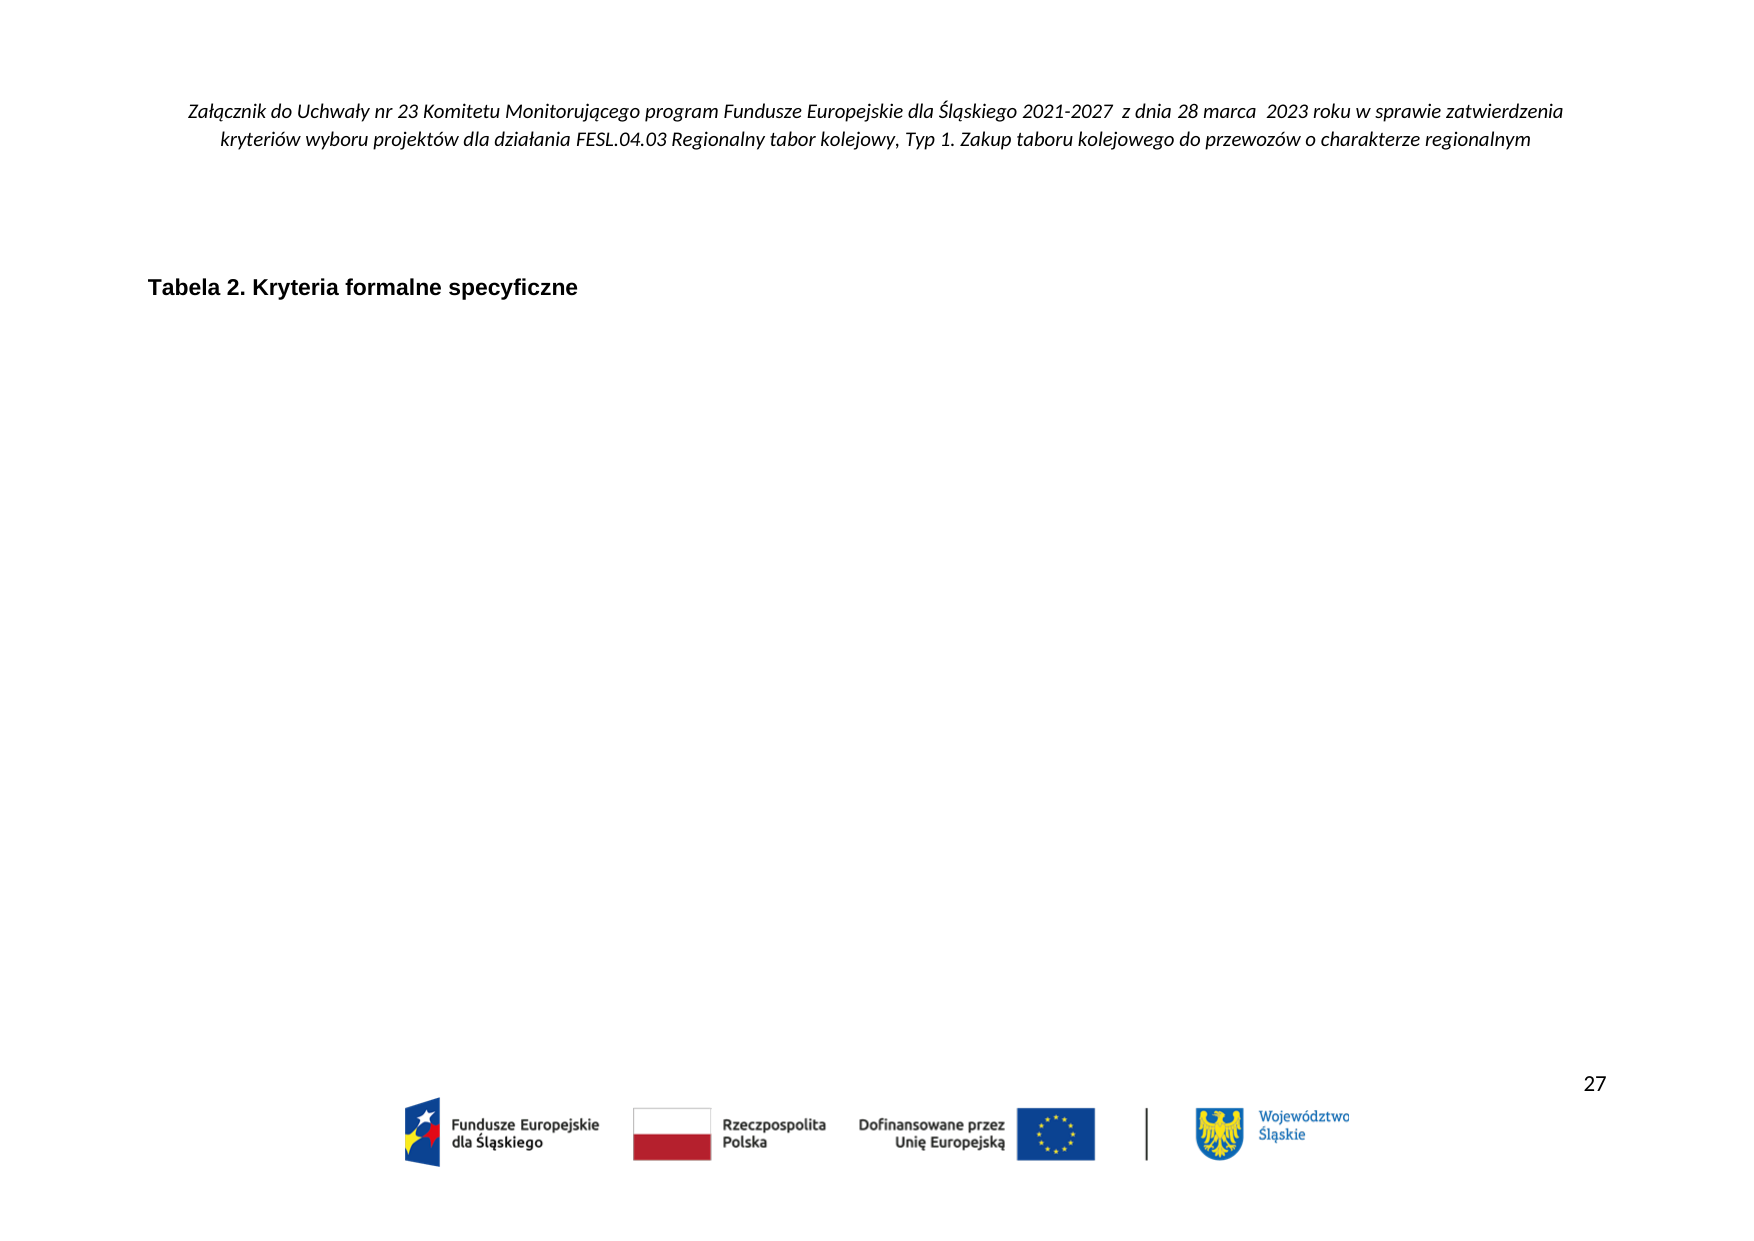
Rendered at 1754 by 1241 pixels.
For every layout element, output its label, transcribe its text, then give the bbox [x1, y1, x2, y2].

picture [405, 1097, 1349, 1167]
text Tabela 2. Kryteria formalne specyficzne [148, 274, 1606, 300]
